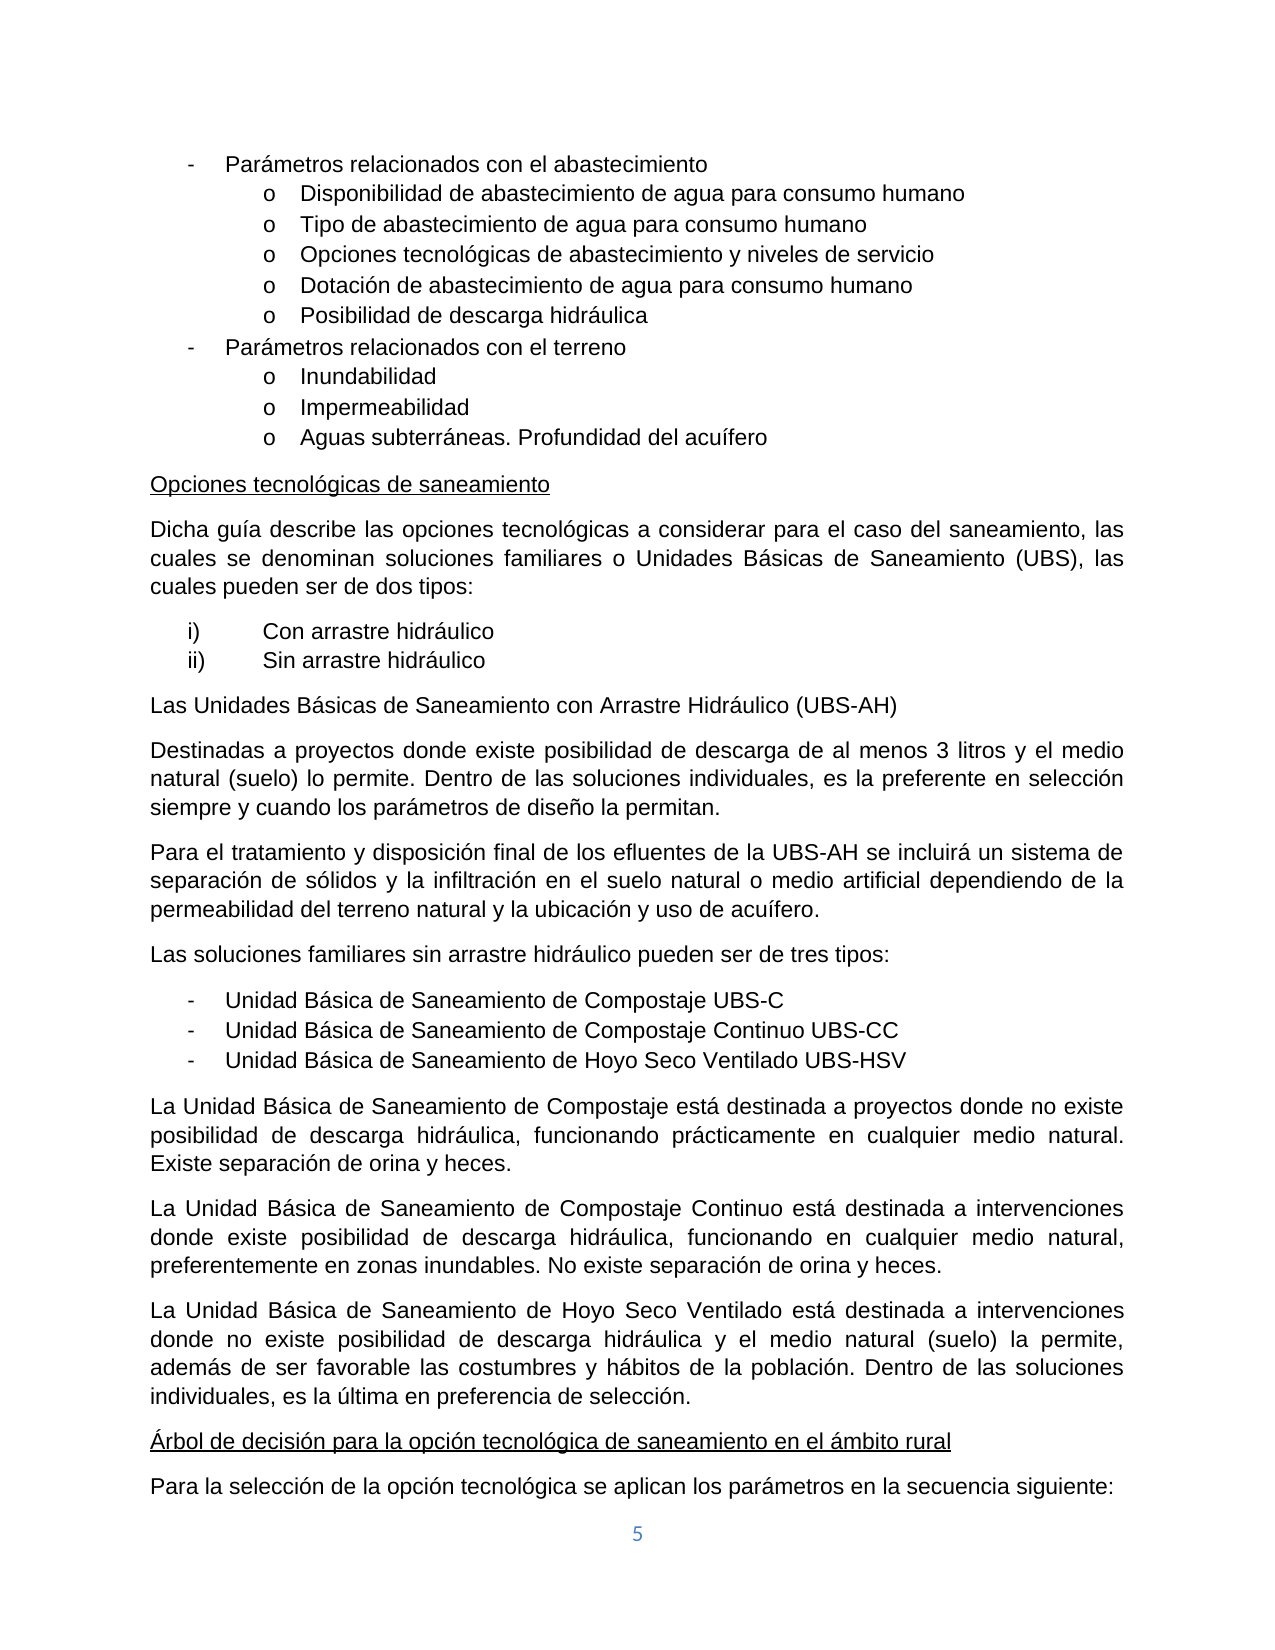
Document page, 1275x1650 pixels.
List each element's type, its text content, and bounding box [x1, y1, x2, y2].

list Aguas subterráneas. Profundidad del acuífero [262, 424, 1125, 452]
text La Unidad Básica de Saneamiento de Compostaje está destinada a proyectos donde no existe posibilidad de descarga hidráulica, funcionando prácticamente en cualquier medio natural. Existe separación de orina y heces. [150, 1093, 1125, 1177]
list Disponibilidad de abastecimiento de agua para consumo humano [262, 180, 1125, 208]
list Con arrastre hidráulico [187, 618, 1125, 645]
list Tipo de abastecimiento de agua para consumo humano [262, 211, 1125, 239]
list Parámetros relacionados con el terreno [187, 333, 1125, 361]
text Árbol de decisión para la opción tecnológica de saneamiento en el ámbito rural [150, 1428, 1125, 1454]
text Dicha guía describe las opciones tecnológicas a considerar para el caso del saneamiento, las cuales se denominan soluciones familiares o Unidades Básicas de Saneamiento (UBS), las cuales pueden ser de dos tipos: [150, 516, 1125, 599]
text Para la selección de la opción tecnológica se aplican los parámetros en la secuencia siguiente: [150, 1473, 1125, 1499]
list Impermeabilidad [262, 393, 1125, 422]
text La Unidad Básica de Saneamiento de Hoyo Seco Ventilado está destinada a intervenciones donde no existe posibilidad de descarga hidráulica y el medio natural (suelo) la permite, además de ser favorable las costumbres y hábitos de la población. Dentro de las soluciones individuales, es la última en preferencia de selección. [150, 1297, 1125, 1409]
list Dotación de abastecimiento de agua para consumo humano [262, 272, 1125, 300]
list Unidad Básica de Saneamiento de Compostaje UBS-C [187, 986, 1125, 1014]
list Unidad Básica de Saneamiento de Hoyo Seco Ventilado UBS-HSV [187, 1046, 1125, 1074]
text Destinadas a proyectos donde existe posibilidad de descarga de al menos 3 litros y el medio natural (suelo) lo permite. Dentro de las soluciones individuales, es la preferente en selección siempre y cuando los parámetros de diseño la permitan. [150, 737, 1125, 820]
list Inundabilidad [262, 363, 1125, 391]
list Unidad Básica de Saneamiento de Compostaje Continuo UBS-CC [187, 1016, 1125, 1044]
text Las Unidades Básicas de Saneamiento con Arrastre Hidráulico (UBS-AH) [150, 692, 1125, 718]
text Las soluciones familiares sin arrastre hidráulico pueden ser de tres tipos: [150, 941, 1125, 967]
list Opciones tecnológicas de abastecimiento y niveles de servicio [262, 241, 1125, 269]
list Parámetros relacionados con el abastecimiento [187, 150, 1125, 178]
list Posibilidad de descarga hidráulica [262, 302, 1125, 331]
text Opciones tecnológicas de saneamiento [150, 471, 1125, 498]
text La Unidad Básica de Saneamiento de Compostaje Continuo está destinada a intervenciones donde existe posibilidad de descarga hidráulica, funcionando en cualquier medio natural, preferentemente en zonas inundables. No existe separación de orina y heces. [150, 1195, 1125, 1278]
text Para el tratamiento y disposición final de los efluentes de la UBS-AH se incluirá un sistema de separación de sólidos y la infiltración en el suelo natural o medio artificial dependiendo de la permeabilidad del terreno natural y la ubicación y uso de acuífero. [150, 839, 1125, 922]
list Sin arrastre hidráulico [187, 647, 1125, 673]
